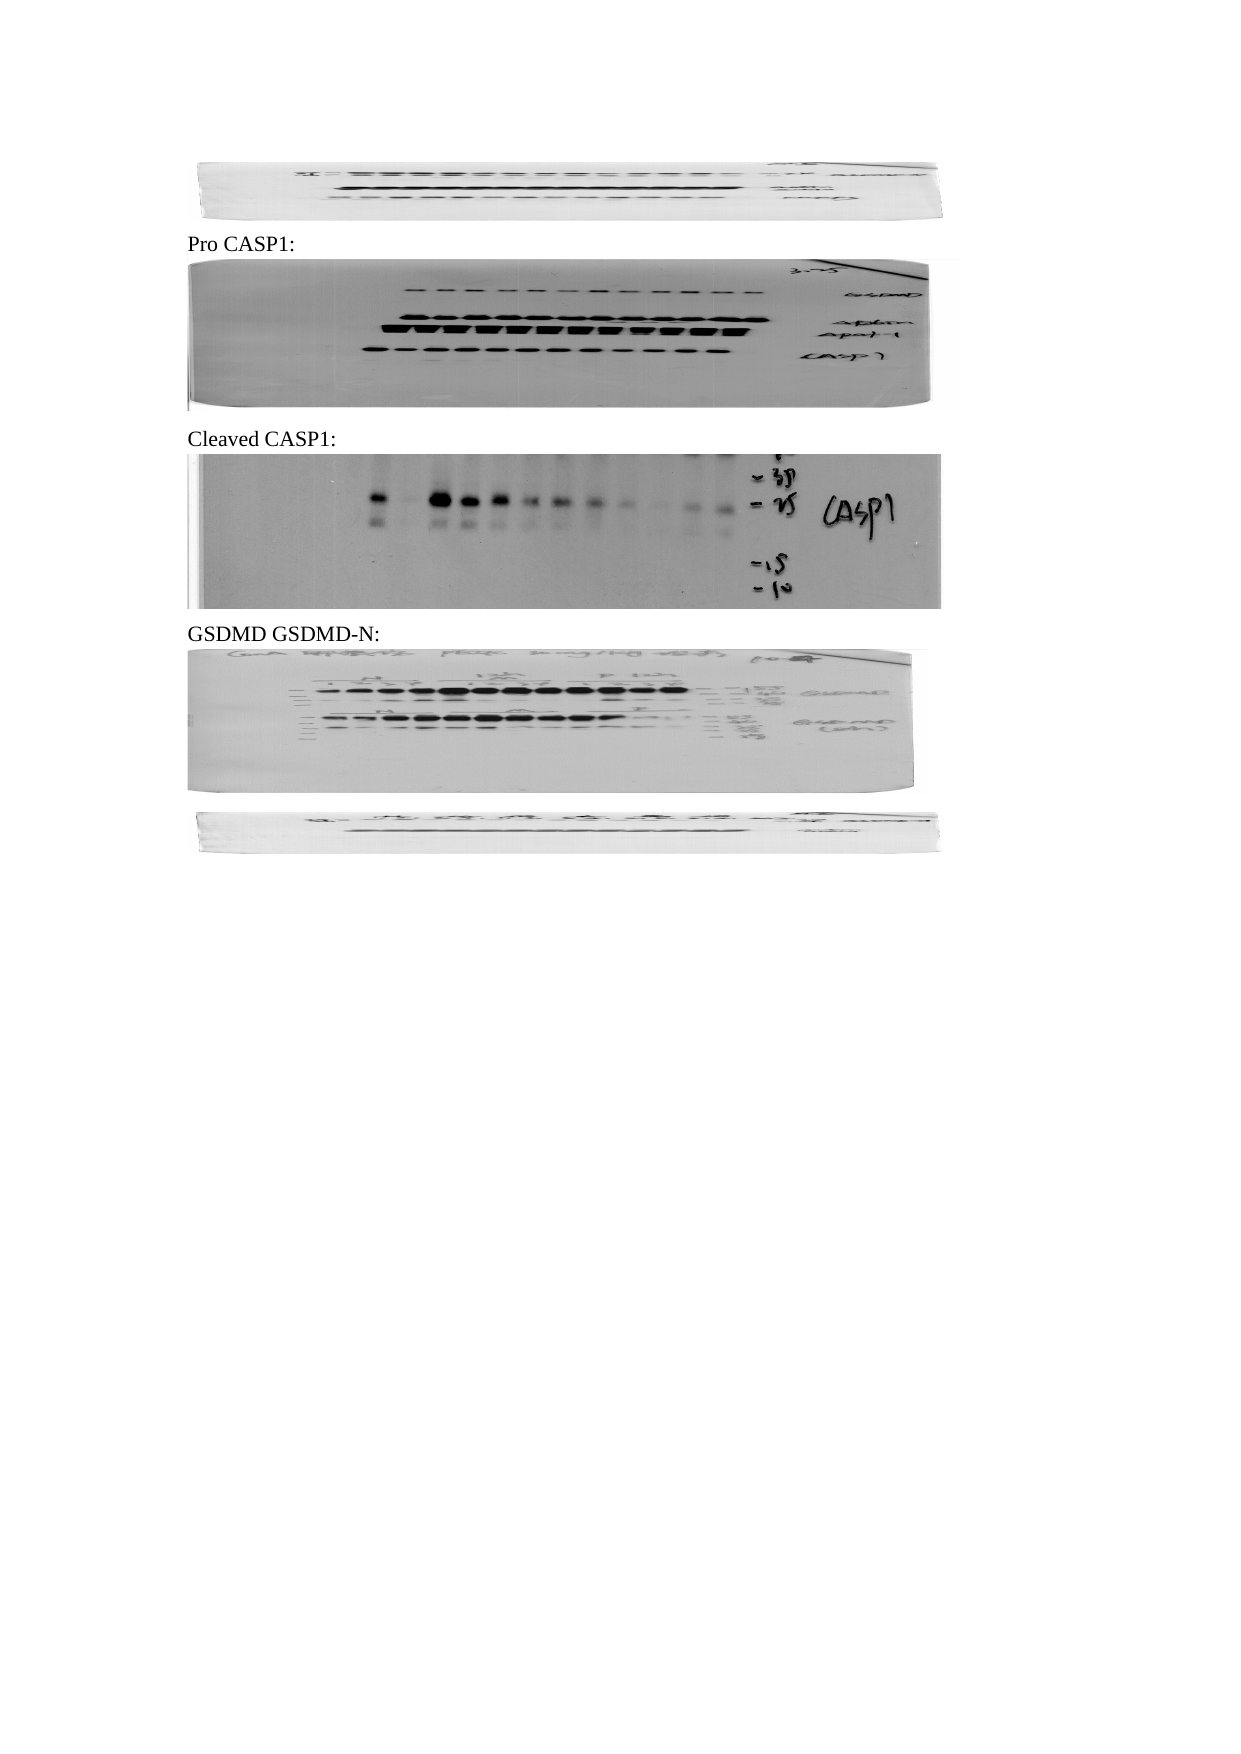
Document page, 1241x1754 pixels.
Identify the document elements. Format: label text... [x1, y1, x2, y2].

picture [187, 812, 946, 854]
picture [187, 649, 928, 795]
text Cleaved CASP1: [187, 422, 1053, 454]
text GSDMD GSDMD-N: [187, 617, 1053, 649]
picture [187, 162, 946, 221]
picture [187, 454, 961, 609]
picture [187, 259, 961, 411]
text Pro CASP1: [187, 227, 1053, 259]
